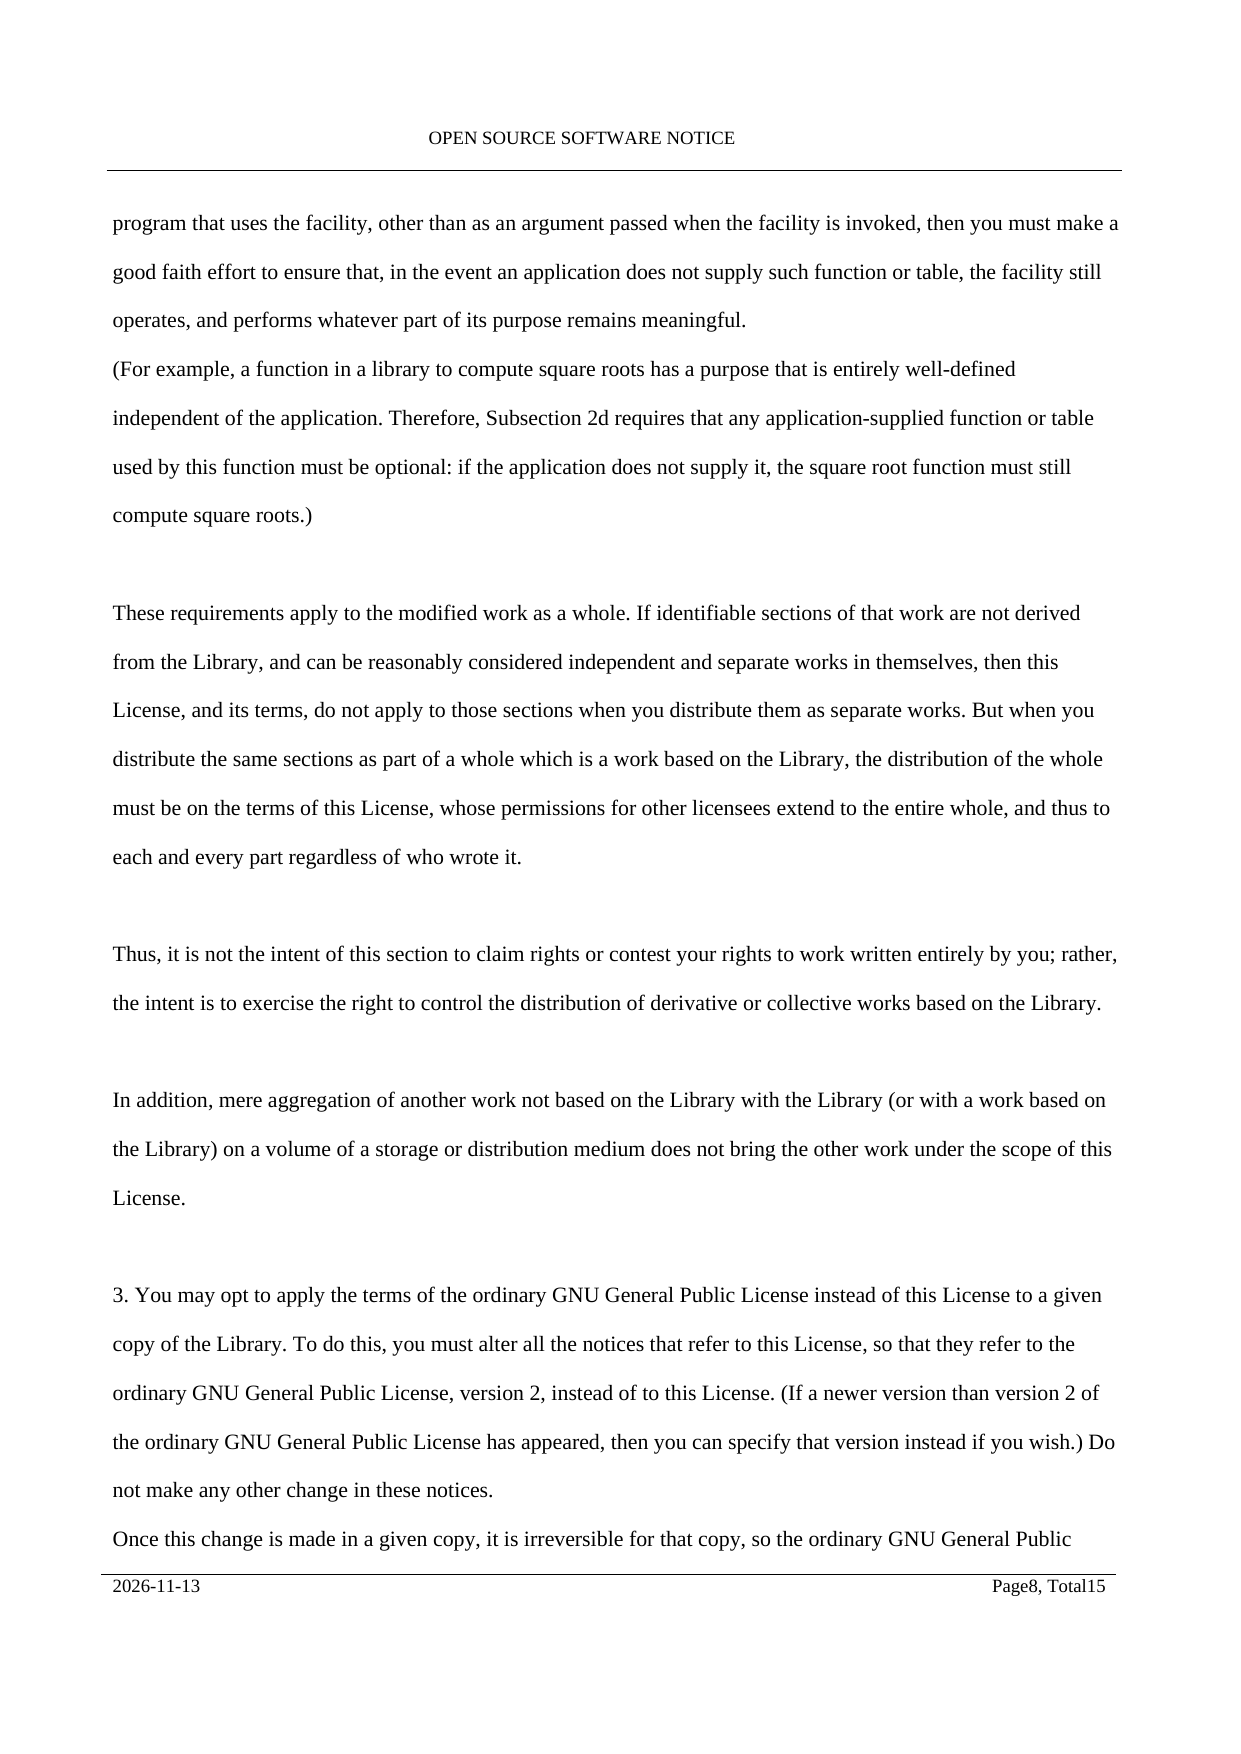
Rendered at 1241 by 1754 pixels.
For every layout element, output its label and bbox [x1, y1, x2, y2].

text [112, 206, 1128, 1555]
